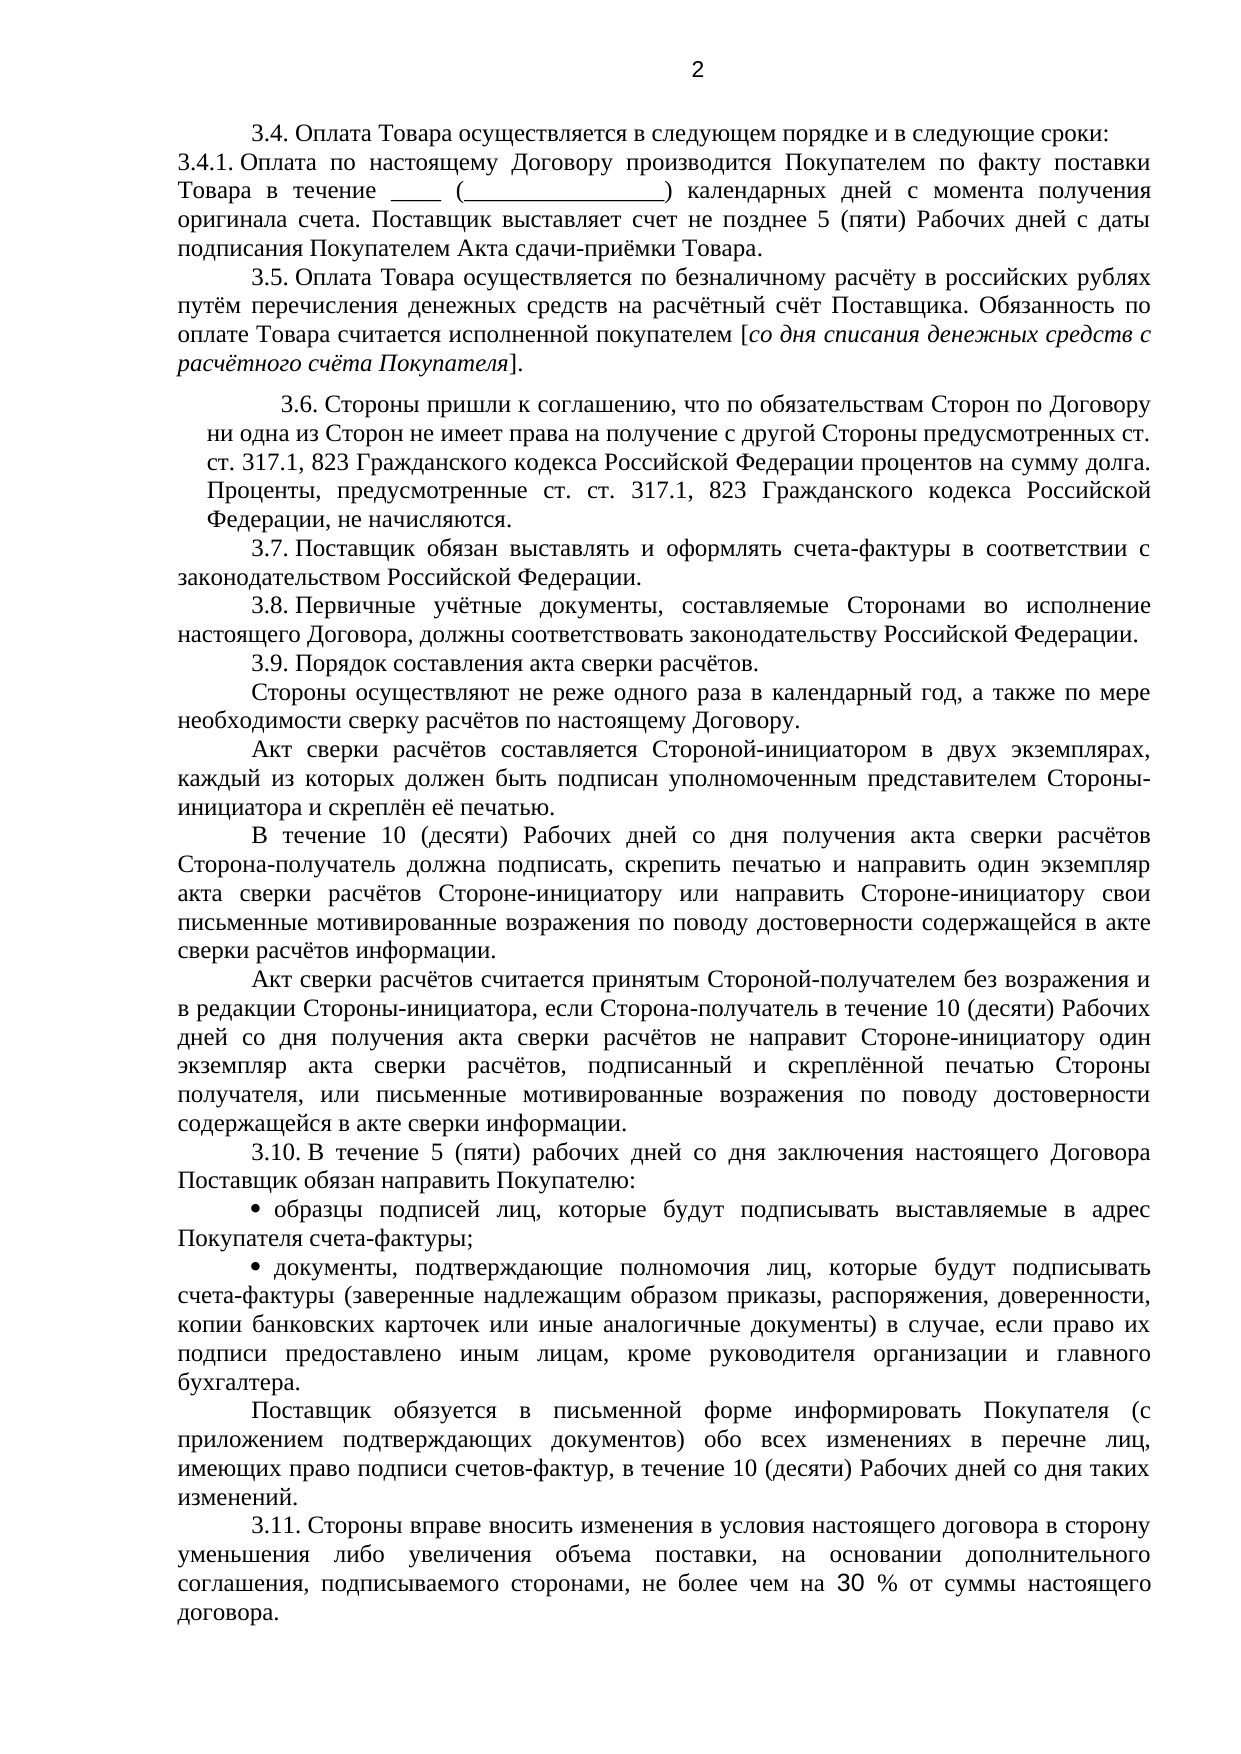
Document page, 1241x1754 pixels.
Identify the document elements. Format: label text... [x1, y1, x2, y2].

list Оплата Товара осуществляется по безналичному расчёту в российских рублях путём перечисления денежных средств на расчётный счёт Поставщика. Обязанность по оплате Товара считается исполненной покупателем [со дня списания денежных средств с расчётного счёта Покупателя]. [177, 262, 1152, 377]
list Оплата Товара осуществляется в следующем порядке и в следующие сроки: [177, 118, 1152, 147]
text Акт сверки расчётов составляется Стороной-инициатором в двух экземплярах, каждый из которых должен быть подписан уполномоченным представителем Стороны-инициатора и скреплён её печатью. [177, 734, 1152, 821]
list образцы подписей лиц, которые будут подписывать выставляемые в адрес Покупателя счета-фактуры; [177, 1194, 1152, 1252]
list Первичные учётные документы, составляемые Сторонами во исполнение настоящего Договора, должны соответствовать законодательству Российской Федерации. [177, 591, 1152, 648]
list В течение 5 (пяти) рабочих дней со дня заключения настоящего Договора Поставщик обязан направить Покупателю: [177, 1137, 1152, 1194]
text В течение 10 (десяти) Рабочих дней со дня получения акта сверки расчётов Сторона-получатель должна подписать, скрепить печатью и направить один экземпляр акта сверки расчётов Стороне-инициатору или направить Стороне-инициатору свои письменные мотивированные возражения по поводу достоверности содержащейся в акте сверки расчётов информации. [177, 821, 1152, 964]
text Стороны осуществляют не реже одного раза в календарный год, а также по мере необходимости сверку расчётов по настоящему Договору. [177, 677, 1152, 734]
text Акт сверки расчётов считается принятым Стороной-получателем без возражения и в редакции Стороны-инициатора, если Сторона-получатель в течение 10 (десяти) Рабочих дней со дня получения акта сверки расчётов не направит Стороне-инициатору один экземпляр акта сверки расчётов, подписанный и скреплённой печатью Стороны получателя, или письменные мотивированные возражения по поводу достоверности содержащейся в акте сверки информации. [177, 964, 1152, 1137]
list Поставщик обязан выставлять и оформлять счета-фактуры в соответствии с законодательством Российской Федерации. [177, 533, 1152, 591]
list документы, подтверждающие полномочия лиц, которые будут подписывать счета-фактуры (заверенные надлежащим образом приказы, распоряжения, доверенности, копии банковских карточек или иные аналогичные документы) в случае, если право их подписи предоставлено иным лицам, кроме руководителя организации и главного бухгалтера. [177, 1252, 1152, 1396]
text Поставщик обязуется в письменной форме информировать Покупателя (с приложением подтверждающих документов) обо всех изменениях в перечне лиц, имеющих право подписи счетов-фактур, в течение 10 (десяти) Рабочих дней со дня таких изменений. [177, 1396, 1152, 1511]
list Порядок составления акта сверки расчётов. [177, 648, 1152, 677]
list Стороны вправе вносить изменения в условия настоящего договора в сторону уменьшения либо увеличения объема поставки, на основании дополнительного соглашения, подписываемого сторонами, не более чем на 30 % от суммы настоящего договора. [177, 1511, 1152, 1626]
list Оплата по настоящему Договору производится Покупателем по факту поставки Товара в течение ____ (________________) календарных дней с момента получения оригинала счета. Поставщик выставляет счет не позднее 5 (пяти) Рабочих дней с даты подписания Покупателем Акта сдачи-приёмки Товара. [177, 147, 1152, 262]
list Стороны пришли к соглашению, что по обязательствам Сторон по Договору ни одна из Сторон не имеет права на получение с другой Стороны предусмотренных ст. ст. 317.1, 823 Гражданского кодекса Российской Федерации процентов на сумму долга. Проценты, предусмотренные ст. ст. 317.1, 823 Гражданского кодекса Российской Федерации, не начисляются. [207, 389, 1152, 533]
